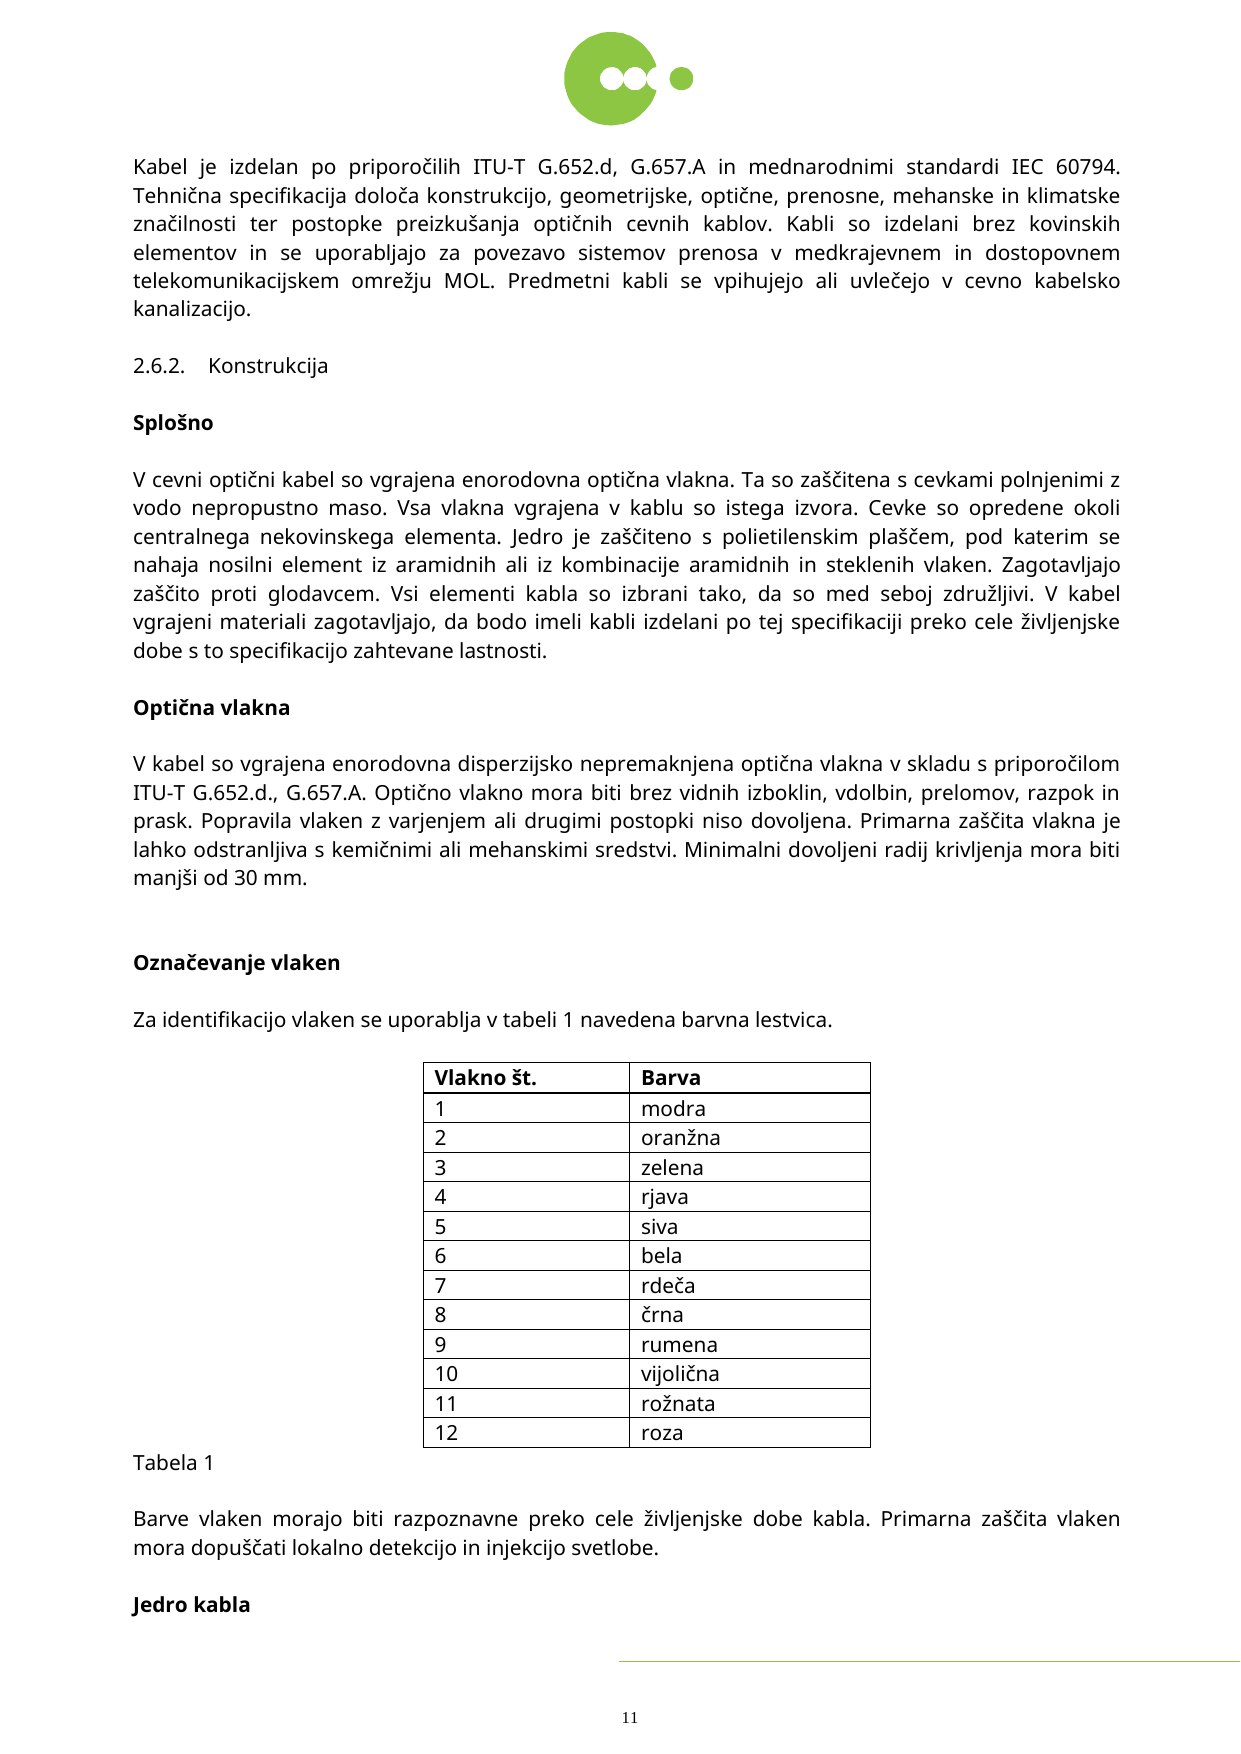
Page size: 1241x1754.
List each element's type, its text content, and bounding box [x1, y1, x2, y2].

text Tabela 1 [133, 1448, 1122, 1476]
table_cell modra [630, 1094, 870, 1122]
text V cevni optični kabel so vgrajena enorodovna optična vlakna. Ta so zaščitena s cevkami polnjenimi z vodo nepropustno maso. Vsa vlakna vgrajena v kablu so istega izvora. Cevke so opredene okoli centralnega nekovinskega elementa. Jedro je zaščiteno s polietilenskim plaščem, pod katerim se nahaja nosilni element iz aramidnih ali iz kombinacije aramidnih in steklenih vlaken. Zagotavljajo zaščito proti glodavcem. Vsi elementi kabla so izbrani tako, da so med seboj združljivi. V kabel vgrajeni materiali zagotavljajo, da bodo imeli kabli izdelani po tej specifikaciji preko cele življenjske dobe s to specifikacijo zahtevane lastnosti. [133, 465, 1122, 664]
table_cell bela [630, 1241, 870, 1270]
text Barve vlaken morajo biti razpoznavne preko cele življenjske dobe kabla. Primarna zaščita vlaken mora dopuščati lokalno detekcijo in injekcijo svetlobe. [133, 1504, 1122, 1561]
text Jedro kabla [133, 1590, 1122, 1618]
table_cell vijolična [630, 1359, 870, 1388]
text Kabel je izdelan po priporočilih ITU-T G.652.d, G.657.A in mednarodnimi standardi IEC 60794. Tehnična specifikacija določa konstrukcijo, geometrijske, optične, prenosne, mehanske in klimatske značilnosti ter postopke preizkušanja optičnih cevnih kablov. Kabli so izdelani brez kovinskih elementov in se uporabljajo za povezavo sistemov prenosa v medkrajevnem in dostopovnem telekomunikacijskem omrežju MOL. Predmetni kabli se vpihujejo ali uvlečejo v cevno kabelsko kanalizacijo. [133, 152, 1122, 323]
table_cell črna [630, 1300, 870, 1329]
table_cell rjava [630, 1182, 870, 1211]
text Za identifikacijo vlaken se uporablja v tabeli 1 navedena barvna lestvica. [133, 1005, 1122, 1034]
table_cell 11 [424, 1389, 629, 1417]
table_cell 8 [424, 1300, 629, 1329]
table_cell zelena [630, 1153, 870, 1181]
table_cell 4 [424, 1182, 629, 1211]
table_cell rumena [630, 1330, 870, 1358]
table_cell 7 [424, 1271, 629, 1299]
text Optična vlakna [133, 693, 1122, 721]
table_cell 1 [424, 1094, 629, 1122]
table_cell 6 [424, 1241, 629, 1270]
table_header Barva [630, 1063, 870, 1092]
table_cell 2 [424, 1123, 629, 1152]
text Označevanje vlaken [133, 948, 1122, 977]
table_cell oranžna [630, 1123, 870, 1152]
table_cell siva [630, 1212, 870, 1240]
table_header Vlakno št. [424, 1063, 629, 1092]
table_cell roza [630, 1418, 870, 1447]
table_cell rdeča [630, 1271, 870, 1299]
list Konstrukcija [133, 351, 1122, 380]
text Splošno [133, 408, 1122, 437]
table_cell 10 [424, 1359, 629, 1388]
table_cell 3 [424, 1153, 629, 1181]
table_cell 5 [424, 1212, 629, 1240]
table_cell 12 [424, 1418, 629, 1447]
text V kabel so vgrajena enorodovna disperzijsko nepremaknjena optična vlakna v skladu s priporočilom ITU-T G.652.d., G.657.A. Optično vlakno mora biti brez vidnih izboklin, vdolbin, prelomov, razpok in prask. Popravila vlaken z varjenjem ali drugimi postopki niso dovoljena. Primarna zaščita vlakna je lahko odstranljiva s kemičnimi ali mehanskimi sredstvi. Minimalni dovoljeni radij krivljenja mora biti manjši od 30 mm. [133, 749, 1122, 892]
table_cell rožnata [630, 1389, 870, 1417]
table_cell 9 [424, 1330, 629, 1358]
